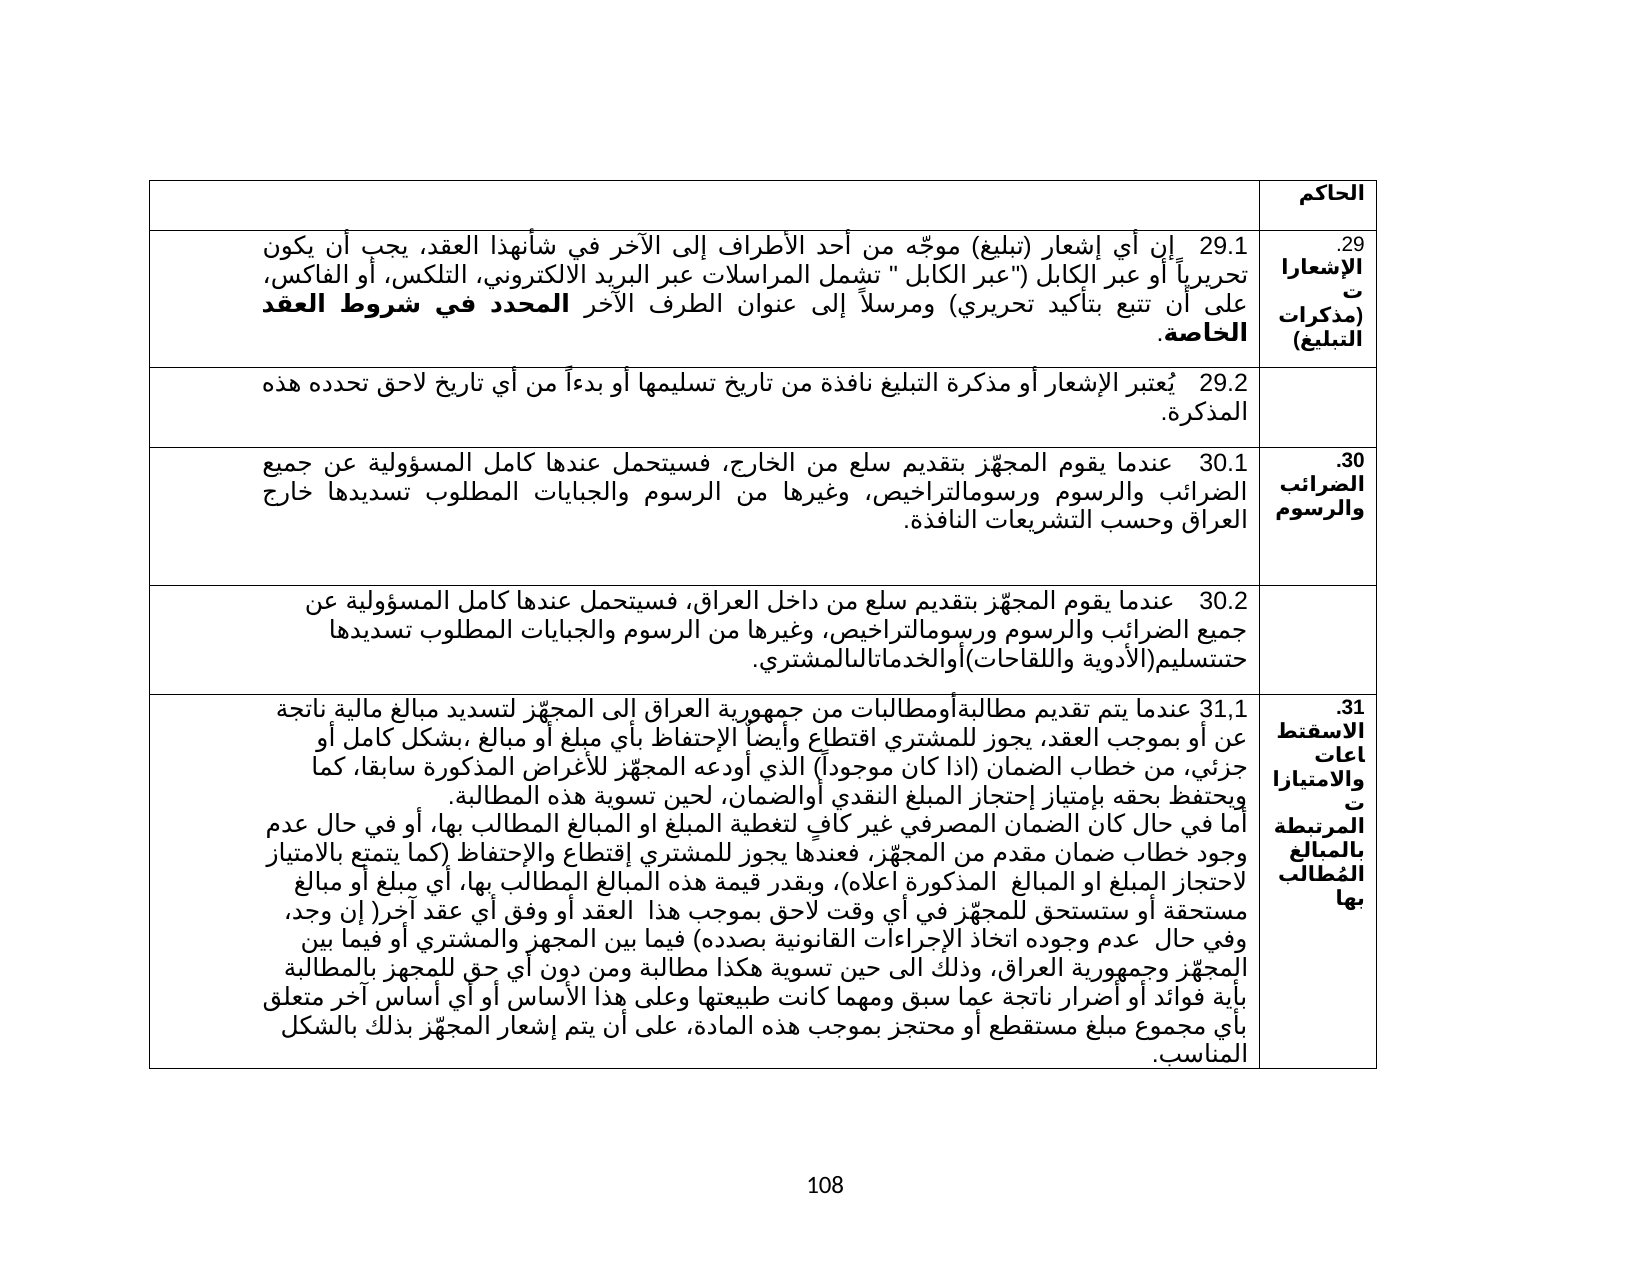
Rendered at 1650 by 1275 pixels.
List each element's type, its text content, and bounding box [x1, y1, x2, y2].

table_cell 30.2 عندما يقوم المجهّز بتقديم سلع من داخل العراق، فسيتحمل عندها كامل المسؤولية عن جميع الضرائب والرسوم ورسومالتراخيص، وغيرها من الرسوم والجبايات المطلوب تسديدها حتىتسليم(الأدوية واللقاحات)أوالخدماتالىالمشتري. [150, 586, 1259, 693]
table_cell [150, 695, 1259, 1068]
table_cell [1260, 695, 1376, 1068]
table_cell 29.1 إن أي إشعار (تبليغ) موجّه من أحد الأطراف إلى الآخر في شأنهذا العقد، يجب أن يكون تحريرياً أو عبر الكابل ("عبر الكابل " تشمل المراسلات عبر البريد الالكتروني، التلكس، أو الفاكس، على أن تتبع بتأكيد تحريري) ومرسلاً إلى عنوان الطرف الآخر المحدد في شروط العقد الخاصة. [150, 231, 1259, 367]
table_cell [150, 181, 1259, 230]
table_cell [1260, 586, 1376, 693]
table_cell 30.1 عندما يقوم المجهّز بتقديم سلع من الخارج، فسيتحمل عندها كامل المسؤولية عن جميع الضرائب والرسوم ورسومالتراخيص، وغيرها من الرسوم والجبايات المطلوب تسديدها خارج العراق وحسب التشريعات النافذة. [150, 448, 1259, 585]
table_cell 29. الإشعارات (مذكرات التبليغ) [1260, 231, 1376, 367]
table_cell 29.2 يُعتبر الإشعار أو مذكرة التبليغ نافذة من تاريخ تسليمها أو بدءاً من أي تاريخ لاحق تحدده هذه المذكرة. [150, 368, 1259, 447]
table_cell 30. الضرائب والرسوم [1260, 448, 1376, 585]
table_cell [1260, 368, 1376, 447]
table_cell 28. القانون الحاكم [1260, 181, 1376, 230]
